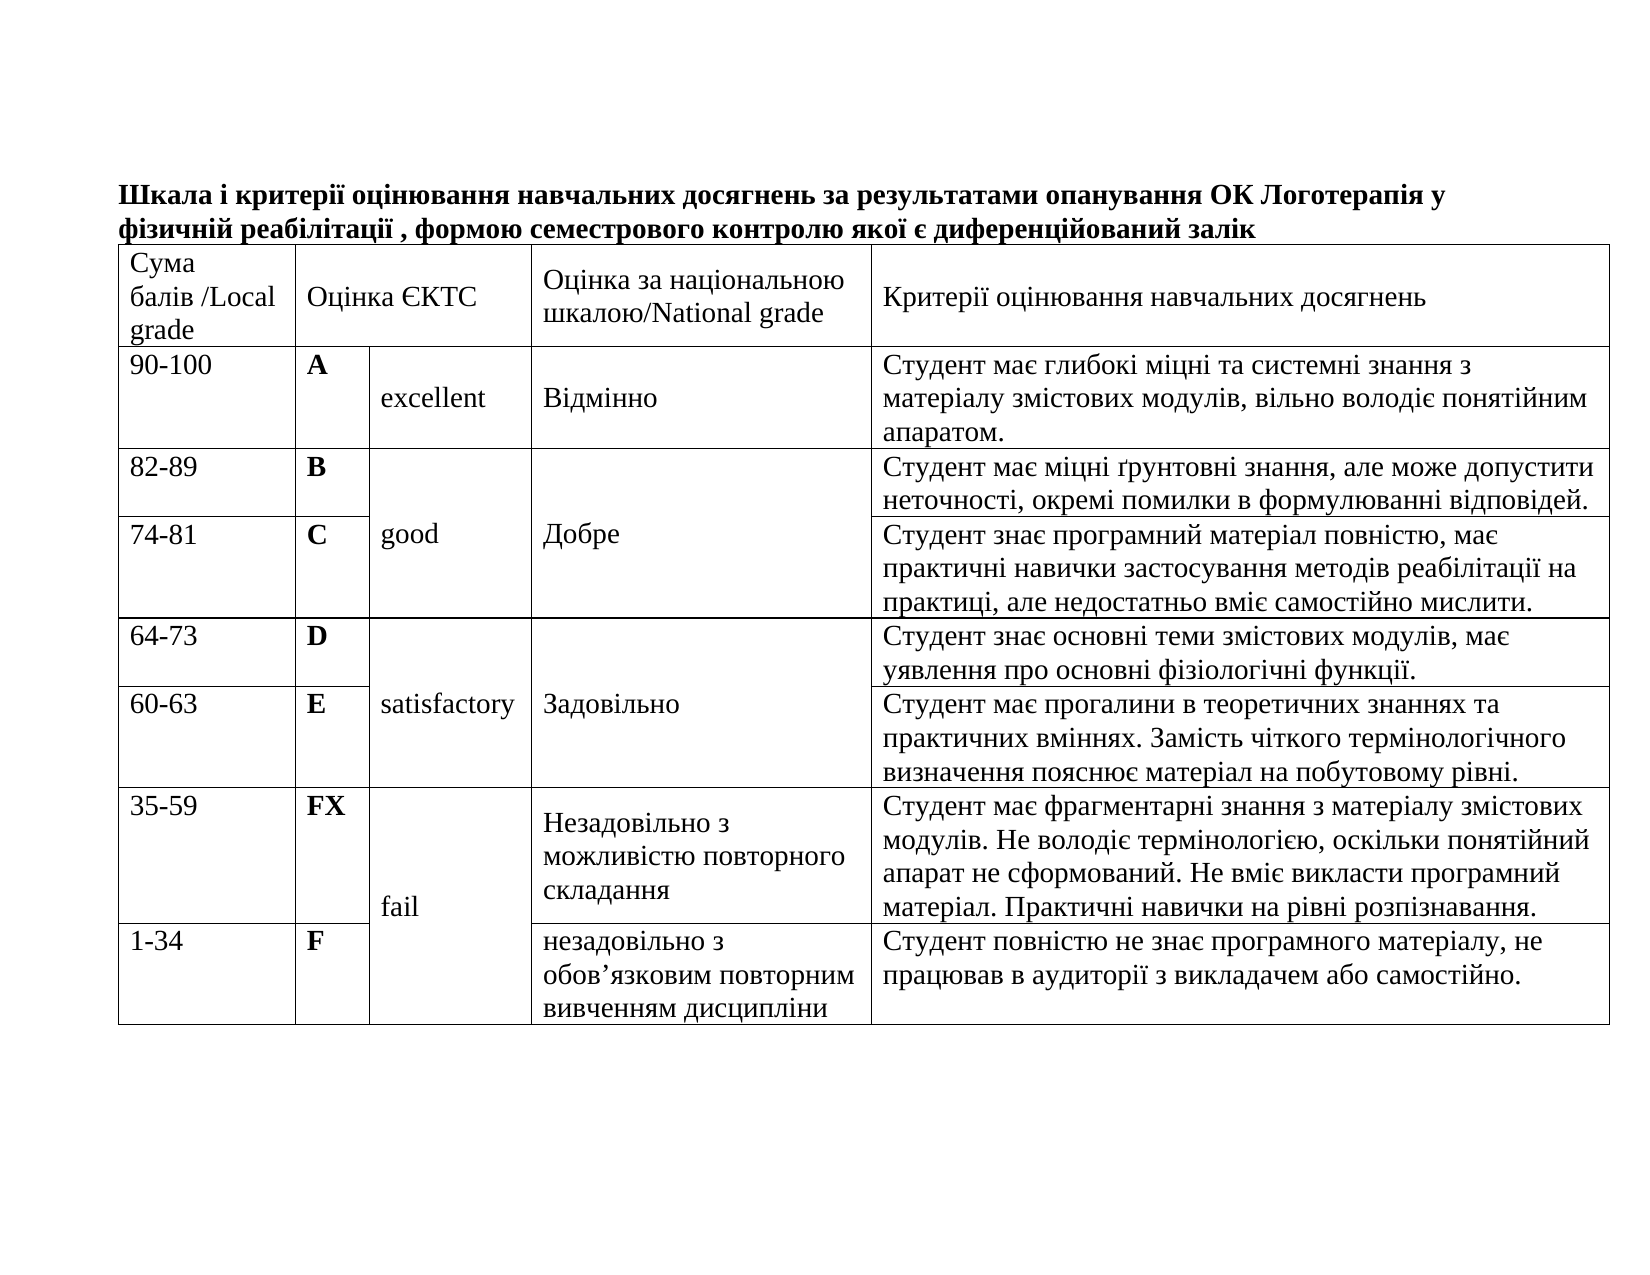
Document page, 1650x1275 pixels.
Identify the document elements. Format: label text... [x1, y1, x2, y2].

table_cell Студент знає основні теми змістових модулів, має уявлення про основні фізіологічні функції. [872, 619, 1609, 686]
table_cell А [296, 347, 369, 448]
table_header Оцінка за національною шкалою/National grade [532, 245, 871, 346]
table_cell Добре [532, 449, 871, 617]
table_cell Незадовільно з можливістю повторного складання [532, 788, 871, 922]
table_cell Студент має фрагментарні знання з матеріалу змістових модулів. Не володіє термінологією, оскільки понятійний апарат не сформований. Не вміє викласти програмний матеріал. Практичні навички на рівні розпізнавання. [872, 788, 1609, 922]
table_header Сума балів /Local grade [119, 245, 295, 346]
table_cell 60-63 [119, 687, 295, 787]
table_header Критерії оцінювання навчальних досягнень [872, 245, 1609, 346]
table_cell В [296, 449, 369, 516]
table_cell satisfactory [370, 619, 531, 787]
table_cell 35-59 [119, 788, 295, 922]
table_cell 82-89 [119, 449, 295, 516]
table_cell Е [296, 687, 369, 787]
table_cell Відмінно [532, 347, 871, 448]
table_cell С [296, 517, 369, 617]
text Шкала і критерії оцінювання навчальних досягнень за результатами опанування ОК Логотерапія у фізичній реабілітації , формою семестрового контролю якої є диференційований залік [118, 177, 1532, 244]
table_cell Студент повністю не знає програмного матеріалу, не працював в аудиторії з викладачем або самостійно. [872, 924, 1609, 1024]
table_cell Задовільно [532, 619, 871, 787]
table_cell незадовільно з обов’язковим повторним вивченням дисципліни [532, 924, 871, 1024]
table_cell Студент має прогалини в теоретичних знаннях та практичних вміннях. Замість чіткого термінологічного визначення пояснює матеріал на побутовому рівні. [872, 687, 1609, 787]
table_cell 74-81 [119, 517, 295, 617]
table_cell 64-73 [119, 619, 295, 686]
table_cell F [296, 924, 369, 1024]
table_cell good [370, 449, 531, 617]
table_cell 90-100 [119, 347, 295, 448]
table_cell FX [296, 788, 369, 922]
table_cell 1-34 [119, 924, 295, 1024]
table_cell Студент має глибокі міцні та системні знання з матеріалу змістових модулів, вільно володіє понятійним апаратом. [872, 347, 1609, 448]
table_header Оцінка ЄКТС [296, 245, 531, 346]
table_cell fail [370, 788, 531, 1024]
table_cell Студент має міцні ґрунтовні знання, але може допустити неточності, окремі помилки в формулюванні відповідей. [872, 449, 1609, 516]
table_cell D [296, 619, 369, 686]
table_cell excellent [370, 347, 531, 448]
table_cell Студент знає програмний матеріал повністю, має практичні навички застосування методів реабілітації на практиці, але недостатньо вміє самостійно мислити. [872, 517, 1609, 617]
